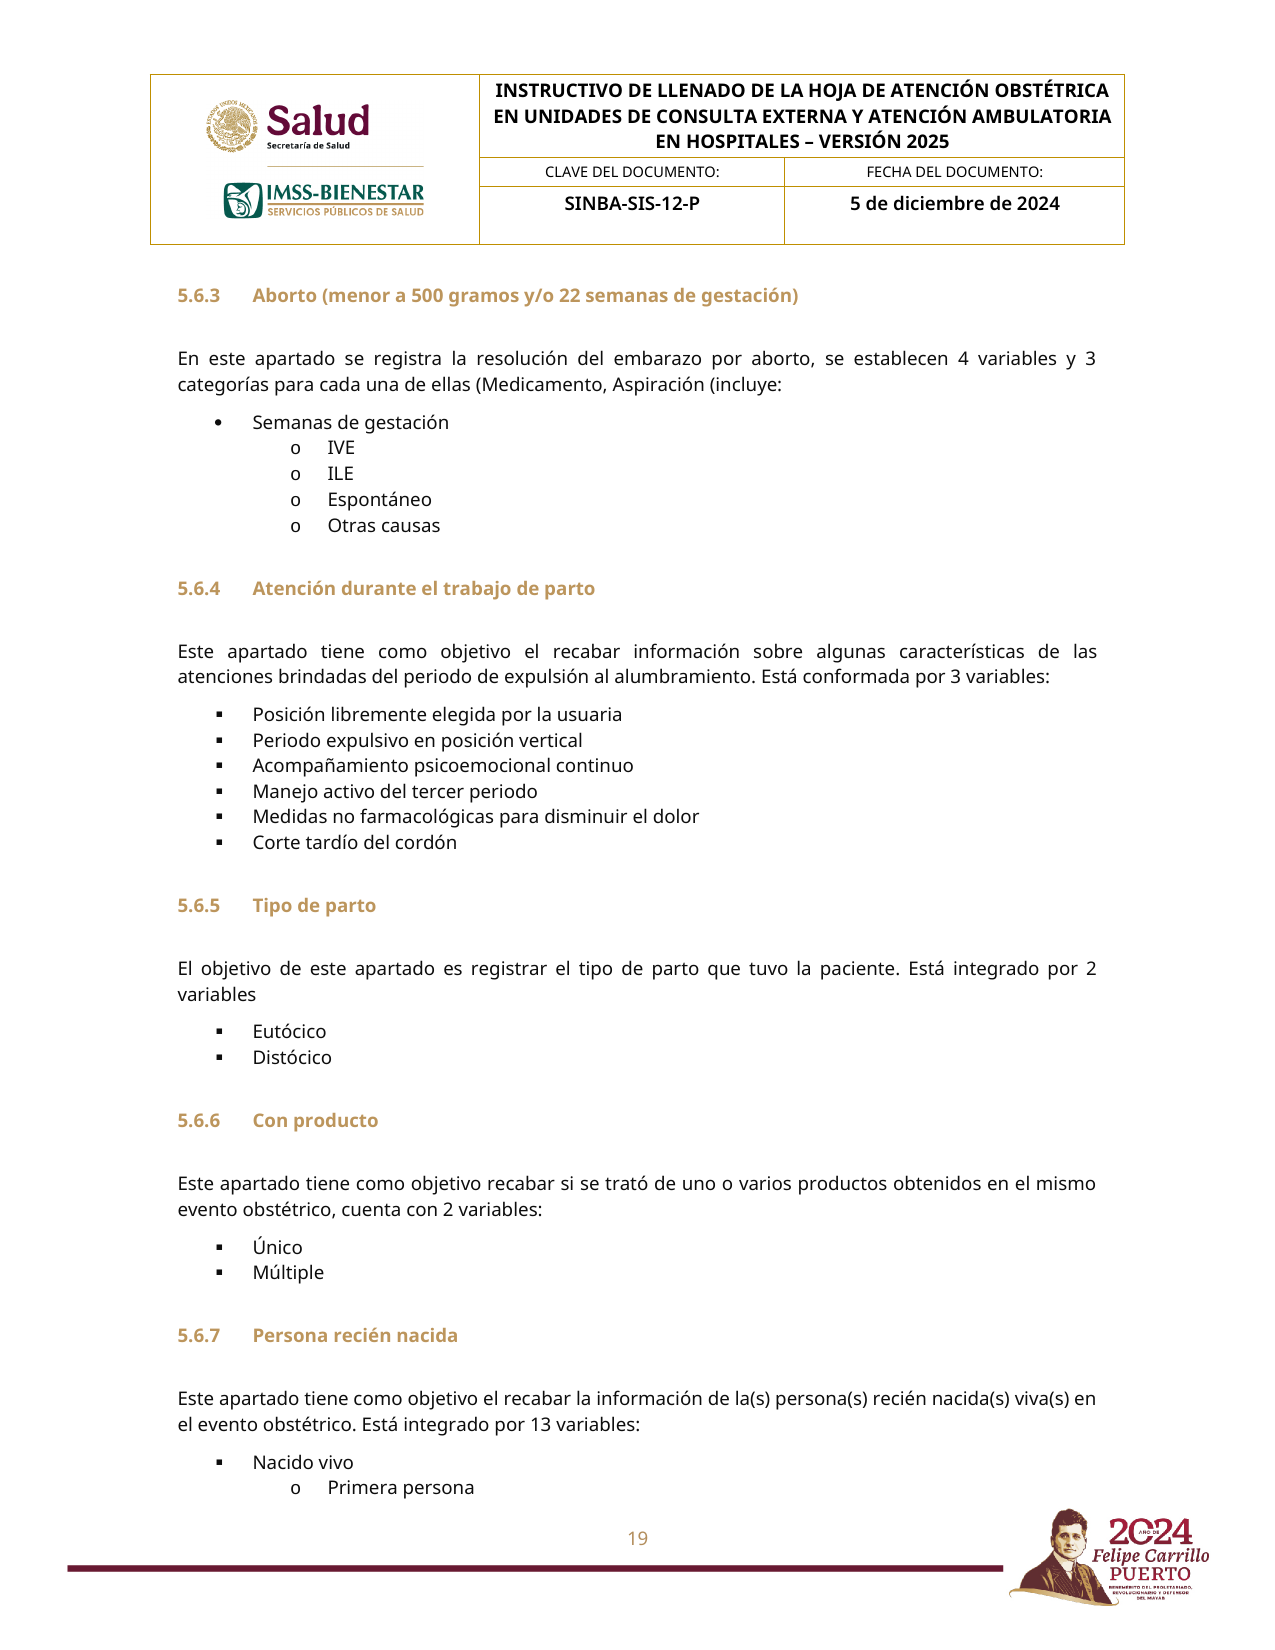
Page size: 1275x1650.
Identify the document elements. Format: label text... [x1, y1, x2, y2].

list Único [215, 1234, 1098, 1259]
list Nacido vivo [215, 1449, 1098, 1474]
list Otras causas [290, 512, 1098, 538]
list Posición libremente elegida por la usuaria [215, 702, 1098, 727]
subtitle Atención durante el trabajo de parto [177, 575, 1098, 601]
list Espontáneo [290, 486, 1098, 512]
list Medidas no farmacológicas para disminuir el dolor [215, 804, 1098, 829]
picture [206, 100, 424, 219]
subtitle Persona recién nacida [177, 1322, 1098, 1348]
list ILE [290, 460, 1098, 486]
list Corte tardío del cordón [215, 829, 1098, 855]
picture [0, 1497, 1275, 1650]
list Manejo activo del tercer periodo [215, 778, 1098, 804]
text Este apartado tiene como objetivo recabar si se trató de uno o varios productos obtenidos en el mismo evento obstétrico, cuenta con 2 variables: [177, 1170, 1098, 1221]
subtitle Aborto (menor a 500 gramos y/o 22 semanas de gestación) [177, 283, 1098, 308]
text El objetivo de este apartado es registrar el tipo de parto que tuvo la paciente. Está integrado por 2 variables [177, 955, 1098, 1006]
subtitle Con producto [177, 1107, 1098, 1133]
text Este apartado tiene como objetivo el recabar la información de la(s) persona(s) recién nacida(s) viva(s) en el evento obstétrico. Está integrado por 13 variables: [177, 1386, 1098, 1437]
list Múltiple [215, 1259, 1098, 1285]
text Este apartado tiene como objetivo el recabar información sobre algunas características de las atenciones brindadas del periodo de expulsión al alumbramiento. Está conformada por 3 variables: [177, 638, 1098, 689]
subtitle Tipo de parto [177, 892, 1098, 918]
text En este apartado se registra la resolución del embarazo por aborto, se establecen 4 variables y 3 categorías para cada una de ellas (Medicamento, Aspiración (incluye: [177, 346, 1098, 397]
list IVE [290, 435, 1098, 460]
list Semanas de gestación [215, 409, 1098, 435]
list Eutócico [215, 1019, 1098, 1044]
list Distócico [215, 1044, 1098, 1070]
list Periodo expulsivo en posición vertical [215, 727, 1098, 753]
list Acompañamiento psicoemocional continuo [215, 753, 1098, 778]
list Primera persona [290, 1474, 1098, 1500]
